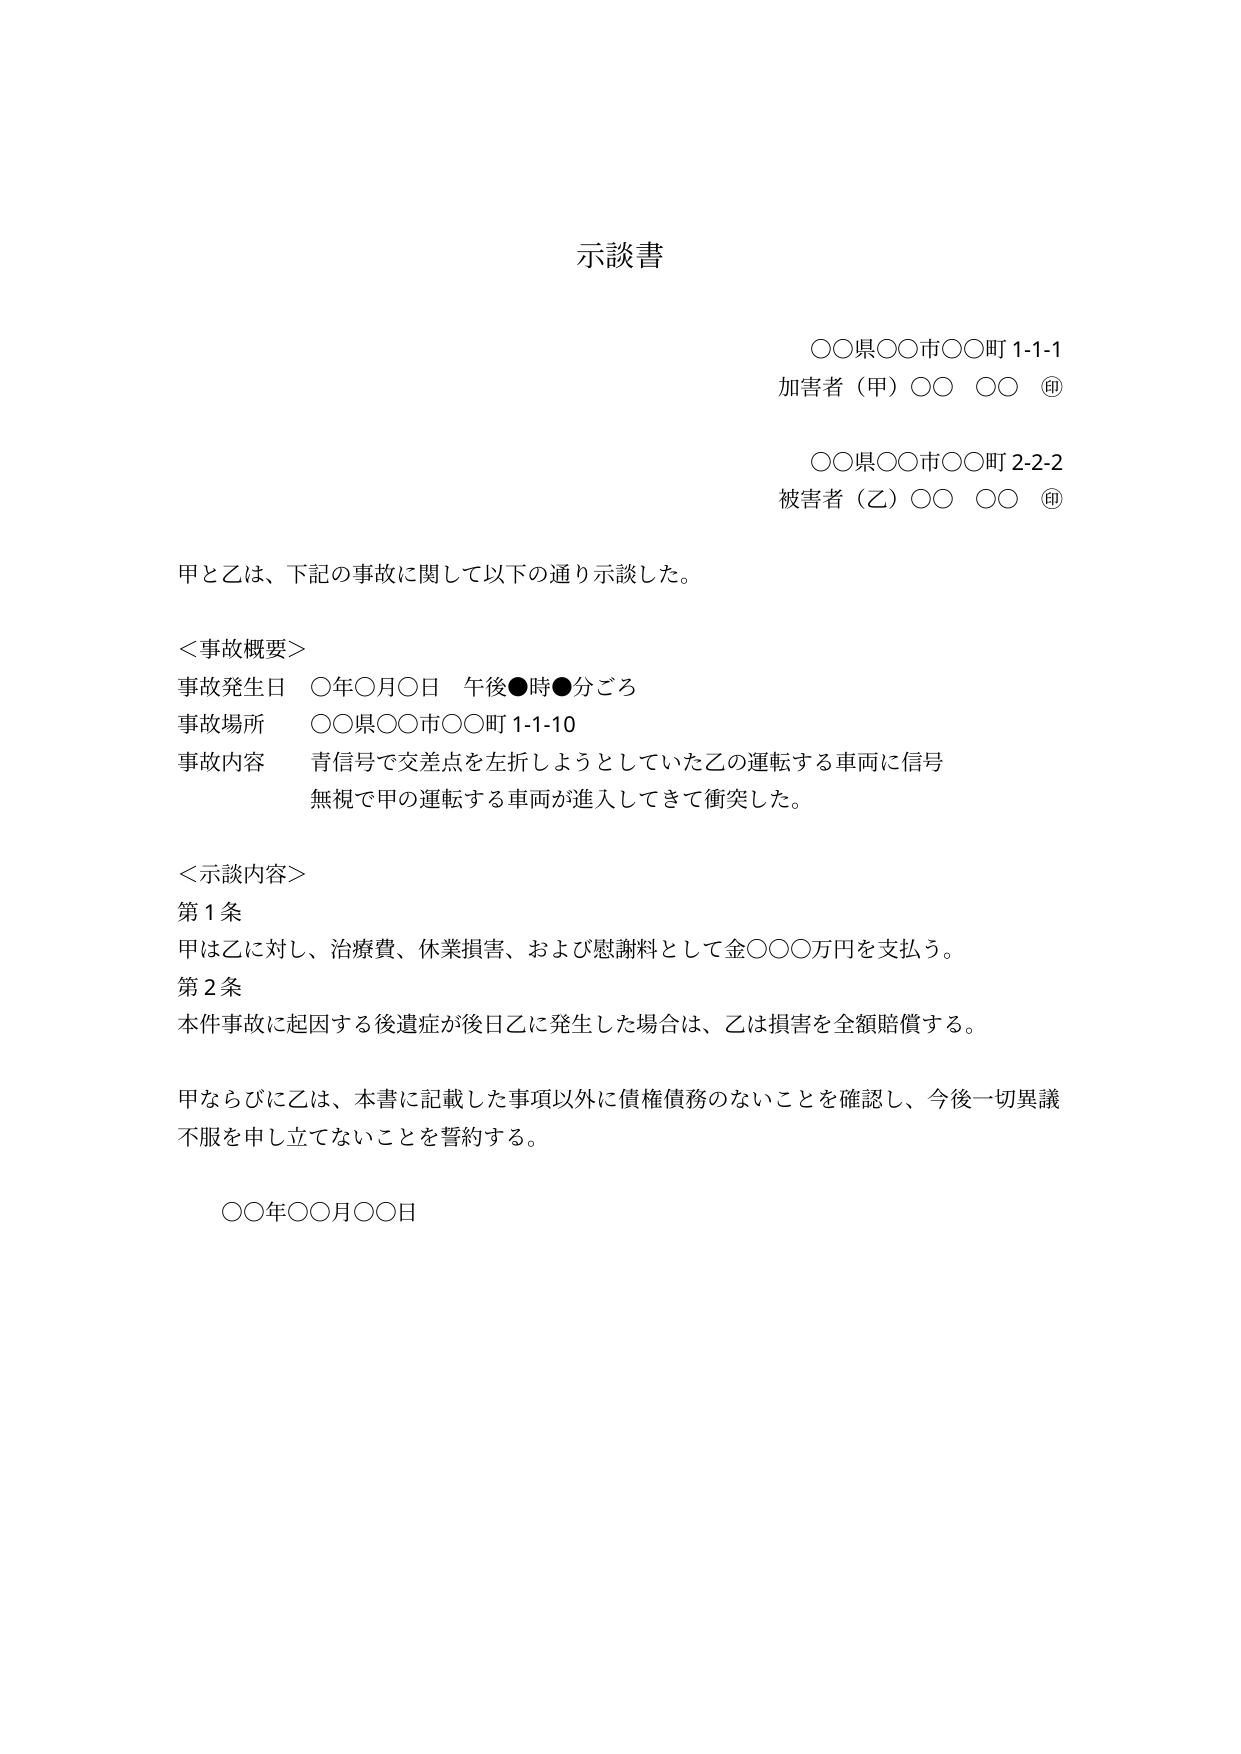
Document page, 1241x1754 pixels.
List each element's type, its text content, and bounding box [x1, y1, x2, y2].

text 甲は乙に対し、治療費、休業損害、および慰謝料として金〇〇〇万円を支払う。 [177, 929, 1063, 967]
text 示談書 [177, 217, 1063, 292]
text 甲ならびに乙は、本書に記載した事項以外に債権債務のないことを確認し、今後一切異議不服を申し立てないことを誓約する。 [177, 1079, 1063, 1154]
text 本件事故に起因する後遺症が後日乙に発生した場合は、乙は損害を全額賠償する。 [177, 1004, 1063, 1042]
text 〇〇県〇〇市〇〇町1-1-1 [177, 329, 1063, 367]
text 甲と乙は、下記の事故に関して以下の通り示談した。 [177, 554, 1063, 592]
text 事故発生日 〇年〇月〇日 午後●時●分ごろ [177, 667, 1063, 704]
text 第1条 [177, 892, 1063, 929]
text ＜事故概要＞ [177, 629, 1063, 667]
text 事故内容 青信号で交差点を左折しようとしていた乙の運転する車両に信号 無視で甲の運転する車両が進入してきて衝突した。 [177, 742, 1063, 817]
text 第2条 [177, 967, 1063, 1004]
text 〇〇年〇〇月〇〇日 [177, 1192, 1063, 1229]
text ＜示談内容＞ [177, 854, 1063, 892]
text 被害者（乙）〇〇 〇〇 ㊞ [177, 479, 1063, 517]
text 加害者（甲）〇〇 〇〇 ㊞ [177, 367, 1063, 404]
text 〇〇県〇〇市〇〇町2-2-2 [177, 442, 1063, 479]
text 事故場所 〇〇県〇〇市〇〇町1-1-10 [177, 704, 1063, 742]
